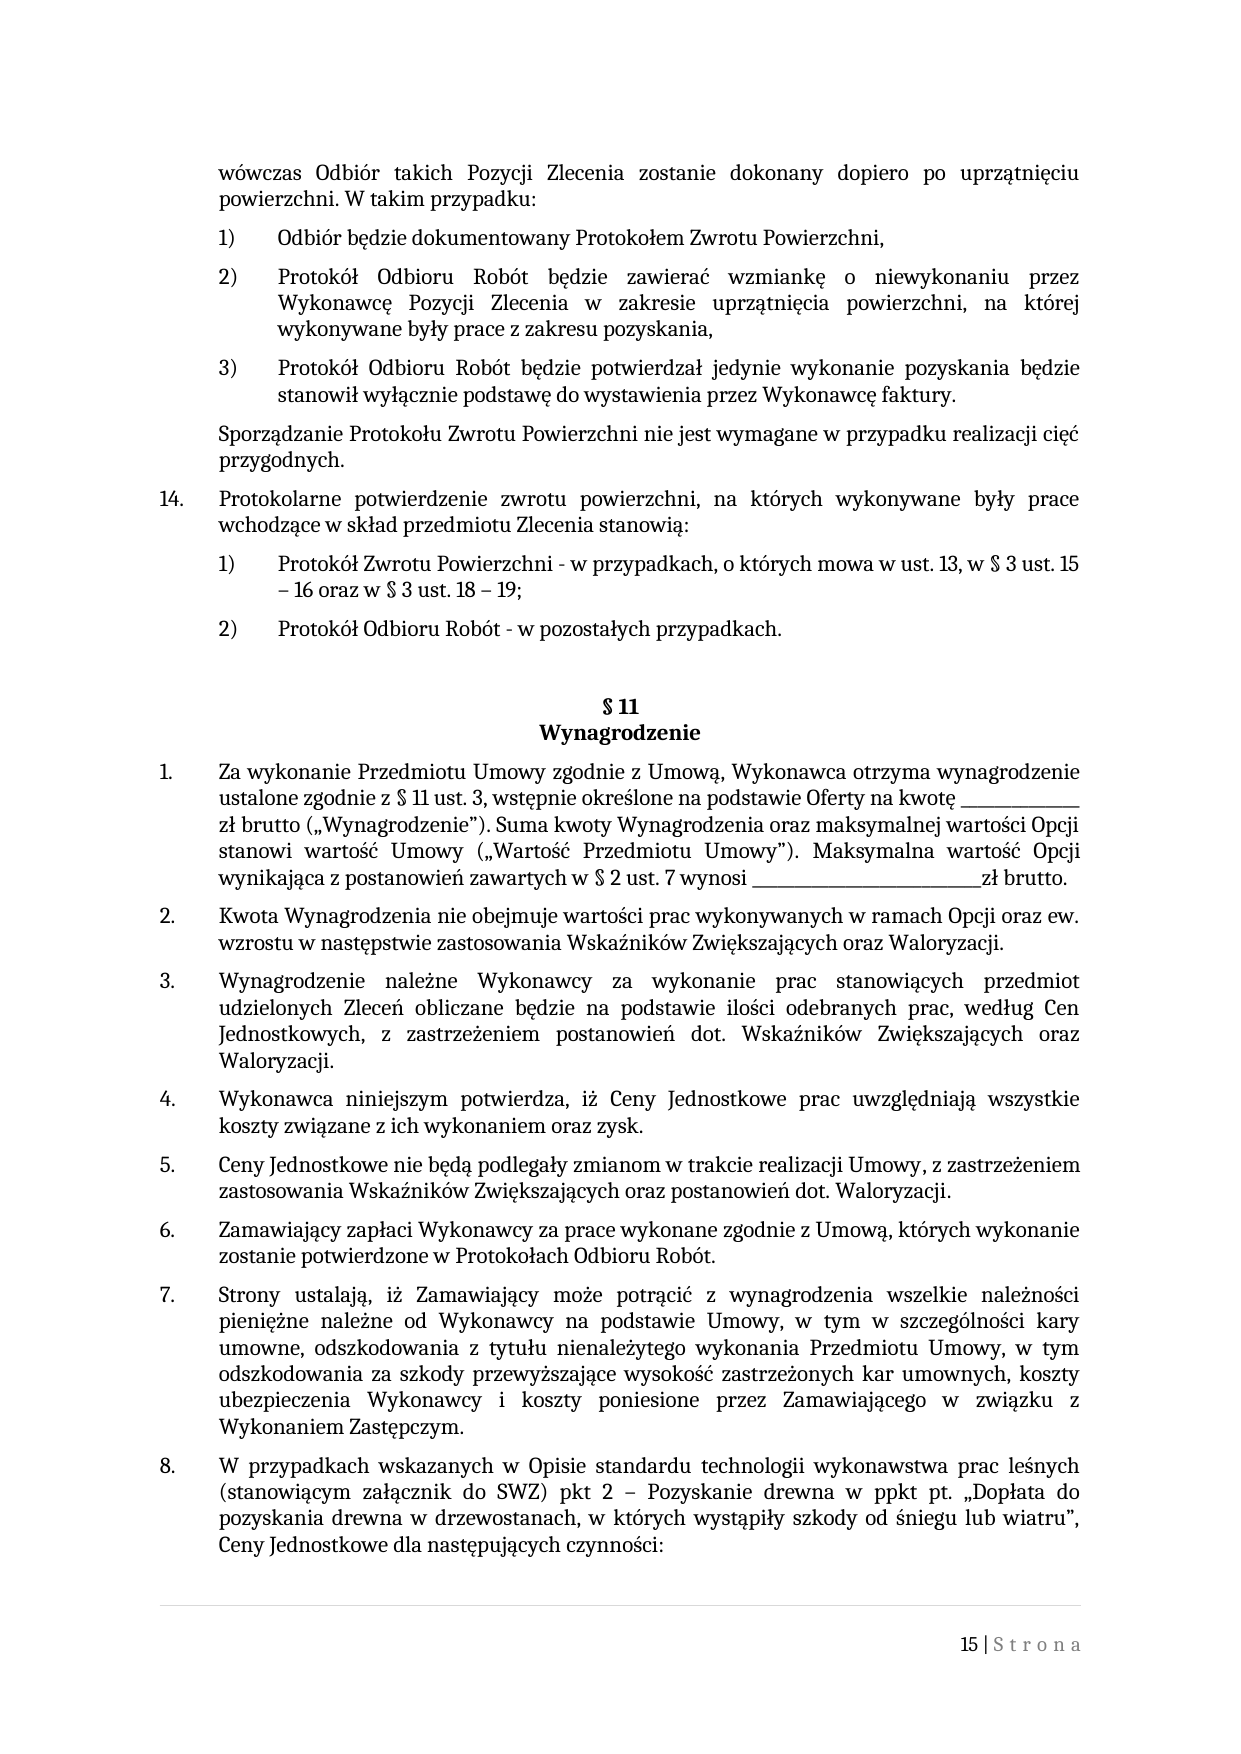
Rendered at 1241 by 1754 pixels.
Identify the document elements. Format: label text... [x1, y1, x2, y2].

list Zamawiający zapłaci Wykonawcy za prace wykonane zgodnie z Umową, których wykonanie zostanie potwierdzone w Protokołach Odbioru Robót. [159, 1217, 1081, 1269]
list Protokół Odbioru Robót będzie zawierać wzmiankę o niewykonaniu przez Wykonawcę Pozycji Zlecenia w zakresie uprzątnięcia powierzchni, na której wykonywane były prace z zakresu pozyskania, [218, 263, 1081, 343]
text Sporządzanie Protokołu Zwrotu Powierzchni nie jest wymagane w przypadku realizacji cięć przygodnych. [218, 420, 1081, 473]
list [159, 159, 1081, 212]
list Strony ustalają, iż Zamawiający może potrącić z wynagrodzenia wszelkie należności pieniężne należne od Wykonawcy na podstawie Umowy, w tym w szczególności kary umowne, odszkodowania z tytułu nienależytego wykonania Przedmiotu Umowy, w tym odszkodowania za szkody przewyższające wysokość zastrzeżonych kar umownych, koszty ubezpieczenia Wykonawcy i koszty poniesione przez Zamawiającego w związku z Wykonaniem Zastępczym. [159, 1282, 1081, 1440]
text 1) Protokół Zwrotu Powierzchni - w przypadkach, o których mowa w ust. 13, w § 3 ust. 15 – 16 oraz w § 3 ust. 18 – 19; [218, 551, 1081, 603]
text § 11 Wynagrodzenie [159, 694, 1081, 746]
list Protokół Odbioru Robót będzie potwierdzał jedynie wykonanie pozyskania będzie stanowił wyłącznie podstawę do wystawienia przez Wykonawcę faktury. [218, 355, 1081, 408]
list W przypadkach wskazanych w Opisie standardu technologii wykonawstwa prac leśnych (stanowiącym załącznik do SWZ) pkt 2 – Pozyskanie drewna w ppkt pt. „Dopłata do pozyskania drewna w drzewostanach, w których wystąpiły szkody od śniegu lub wiatru”, Ceny Jednostkowe dla następujących czynności: [159, 1452, 1081, 1558]
list Wynagrodzenie należne Wykonawcy za wykonanie prac stanowiących przedmiot udzielonych Zleceń obliczane będzie na podstawie ilości odebranych prac, według Cen Jednostkowych, z zastrzeżeniem postanowień dot. Wskaźników Zwiększających oraz Waloryzacji. [159, 968, 1081, 1074]
list Kwota Wynagrodzenia nie obejmuje wartości prac wykonywanych w ramach Opcji oraz ew. wzrostu w następstwie zastosowania Wskaźników Zwiększających oraz Waloryzacji. [159, 903, 1081, 956]
list Za wykonanie Przedmiotu Umowy zgodnie z Umową, Wykonawca otrzyma wynagrodzenie ustalone zgodnie z § 11 ust. 3, wstępnie określone na podstawie Oferty na kwotę ______________ zł brutto („Wynagrodzenie”). Suma kwoty Wynagrodzenia oraz maksymalnej wartości Opcji stanowi wartość Umowy („Wartość Przedmiotu Umowy”). Maksymalna wartość Opcji wynikająca z postanowień zawartych w § 2 ust. 7 wynosi ___________________________zł brutto. [159, 759, 1081, 891]
list Odbiór będzie dokumentowany Protokołem Zwrotu Powierzchni, [218, 225, 1081, 251]
list Wykonawca niniejszym potwierdza, iż Ceny Jednostkowe prac uwzględniają wszystkie koszty związane z ich wykonaniem oraz zysk. [159, 1086, 1081, 1139]
text 2) Protokół Odbioru Robót - w pozostałych przypadkach. [218, 616, 1081, 642]
list Protokolarne potwierdzenie zwrotu powierzchni, na których wykonywane były prace wchodzące w skład przedmiotu Zlecenia stanowią: [159, 486, 1081, 538]
list Ceny Jednostkowe nie będą podlegały zmianom w trakcie realizacji Umowy, z zastrzeżeniem zastosowania Wskaźników Zwiększających oraz postanowień dot. Waloryzacji. [159, 1151, 1081, 1204]
